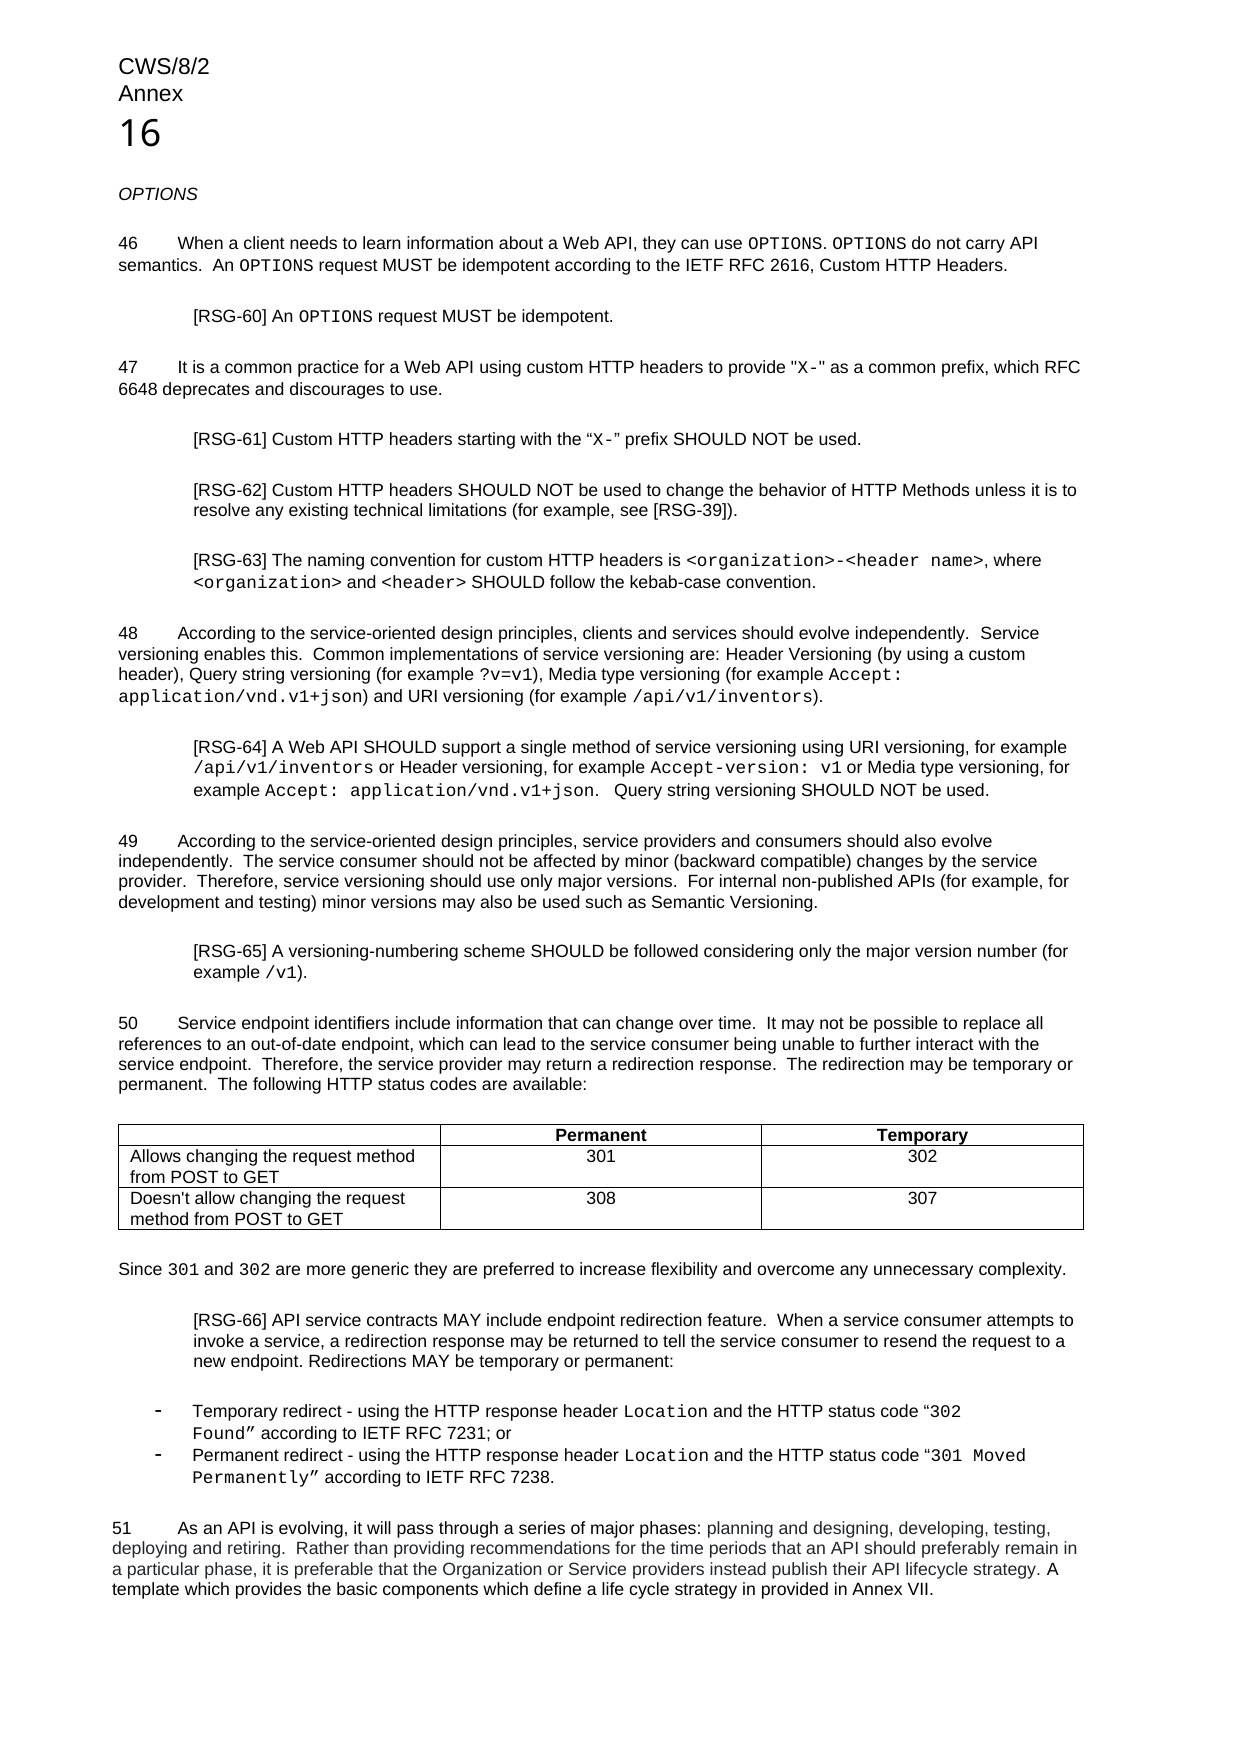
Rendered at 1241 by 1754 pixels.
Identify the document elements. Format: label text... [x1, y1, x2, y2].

text When a client needs to learn information about a Web API, they can use OPTIONS. OPTIONS do not carry API semantics. An OPTIONS request MUST be idempotent according to the IETF RFC 2616, Custom HTTP Headers. [118, 233, 1092, 277]
text As an API is evolving, it will pass through a series of major phases: planning and designing, developing, testing, deploying and retiring. Rather than providing recommendations for the time periods that an API should preferably remain in a particular phase, it is preferable that the Organization or Service providers instead publish their API lifecycle strategy. A template which provides the basic components which define a life cycle strategy in provided in Annex VII. [112, 1518, 1092, 1599]
table_cell 307 [762, 1188, 1083, 1229]
text Since 301 and 302 are more generic they are preferred to increase flexibility and overcome any unnecessary complexity. [118, 1259, 1092, 1281]
list Permanent redirect - using the HTTP response header Location and the HTTP status code “301 Moved Permanently” according to IETF RFC 7238. [154, 1444, 1092, 1488]
table_cell 302 [762, 1146, 1083, 1187]
text According to the service-oriented design principles, clients and services should evolve independently. Service versioning enables this. Common implementations of service versioning are: Header Versioning (by using a custom header), Query string versioning (for example ?v=v1), Media type versioning (for example Accept: application/vnd.v1+json) and URI versioning (for example /api/v1/inventors). [118, 623, 1092, 708]
text [RSG-62] Custom HTTP headers SHOULD NOT be used to change the behavior of HTTP Methods unless it is to resolve any existing technical limitations (for example, see [RSG-39]). [193, 480, 1092, 521]
table_header [119, 1125, 440, 1145]
text Service endpoint identifiers include information that can change over time. It may not be possible to replace all references to an out-of-date endpoint, which can lead to the service consumer being unable to further interact with the service endpoint. Therefore, the service provider may return a redirection response. The redirection may be temporary or permanent. The following HTTP status codes are available: [118, 1013, 1092, 1094]
table_cell Allows changing the request method from POST to GET [119, 1146, 440, 1187]
list Temporary redirect - using the HTTP response header Location and the HTTP status code “302 Found” according to IETF RFC 7231; or [154, 1401, 1092, 1444]
text It is a common practice for a Web API using custom HTTP headers to provide "X-" as a common prefix, which RFC 6648 deprecates and discourages to use. [118, 357, 1092, 399]
table_cell 301 [441, 1146, 761, 1187]
text OPTIONS [118, 183, 1092, 204]
text [RSG-60] An OPTIONS request MUST be idempotent. [193, 306, 1092, 328]
table_header Permanent [441, 1125, 761, 1145]
text [RSG-63] The naming convention for custom HTTP headers is <organization>-<header name>, where <organization> and <header> SHOULD follow the kebab-case convention. [193, 550, 1092, 594]
text [RSG-61] Custom HTTP headers starting with the “X-” prefix SHOULD NOT be used. [118, 429, 1092, 451]
text [RSG-65] A versioning-numbering scheme SHOULD be followed considering only the major version number (for example /v1). [193, 941, 1092, 984]
table_header Temporary [762, 1125, 1083, 1145]
table_cell Doesn't allow changing the request method from POST to GET [119, 1188, 440, 1229]
table_cell 308 [441, 1188, 761, 1229]
text [RSG-64] A Web API SHOULD support a single method of service versioning using URI versioning, for example /api/v1/inventors or Header versioning, for example Accept-version: v1 or Media type versioning, for example Accept: application/vnd.v1+json. Query string versioning SHOULD NOT be used. [193, 737, 1092, 801]
text According to the service-oriented design principles, service providers and consumers should also evolve independently. The service consumer should not be affected by minor (backward compatible) changes by the service provider. Therefore, service versioning should use only major versions. For internal non-published APIs (for example, for development and testing) minor versions may also be used such as Semantic Versioning. [118, 830, 1092, 912]
text [RSG-66] API service contracts MAY include endpoint redirection feature. When a service consumer attempts to invoke a service, a redirection response may be returned to tell the service consumer to resend the request to a new endpoint. Redirections MAY be temporary or permanent: [193, 1310, 1092, 1371]
